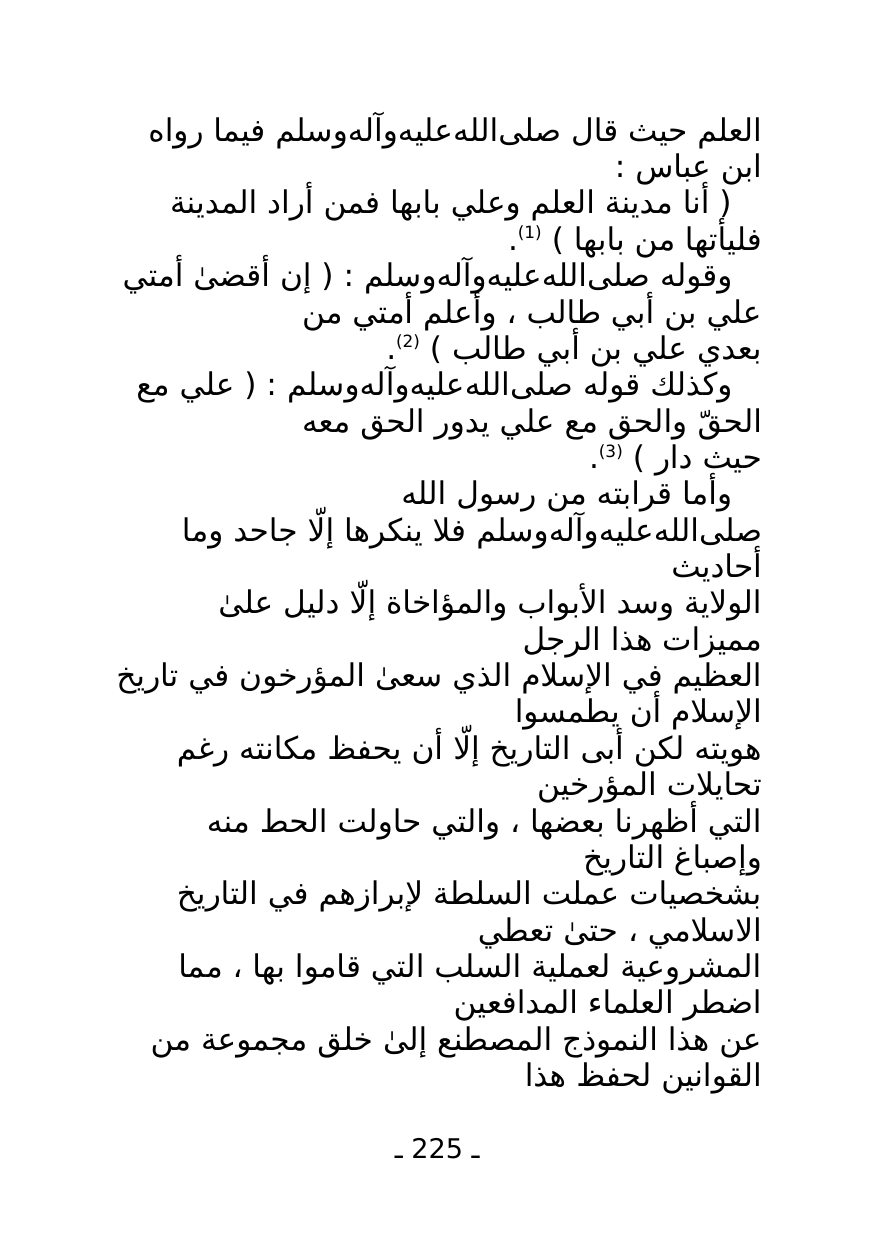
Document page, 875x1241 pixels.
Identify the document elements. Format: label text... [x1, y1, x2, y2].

text العلم حيث قال صلى‌الله‌عليه‌وآله‌وسلم فيما رواه ابن عباس : [112, 112, 762, 185]
text وقوله صلى‌الله‌عليه‌وآله‌وسلم : ( إن أقضىٰ أمتي علي بن أبي طالب ، وأعلم أمتي من بعدي علي بن أبي طالب ) (2). [112, 258, 762, 367]
text وكذلك قوله صلى‌الله‌عليه‌وآله‌وسلم : ( علي مع الحقّ والحق مع علي يدور الحق معه حيث دار ) (3). [112, 367, 762, 476]
text ( أنا مدينة العلم وعلي بابها فمن أراد المدينة فليأتها من بابها ) (1). [112, 185, 762, 258]
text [112, 476, 762, 1094]
